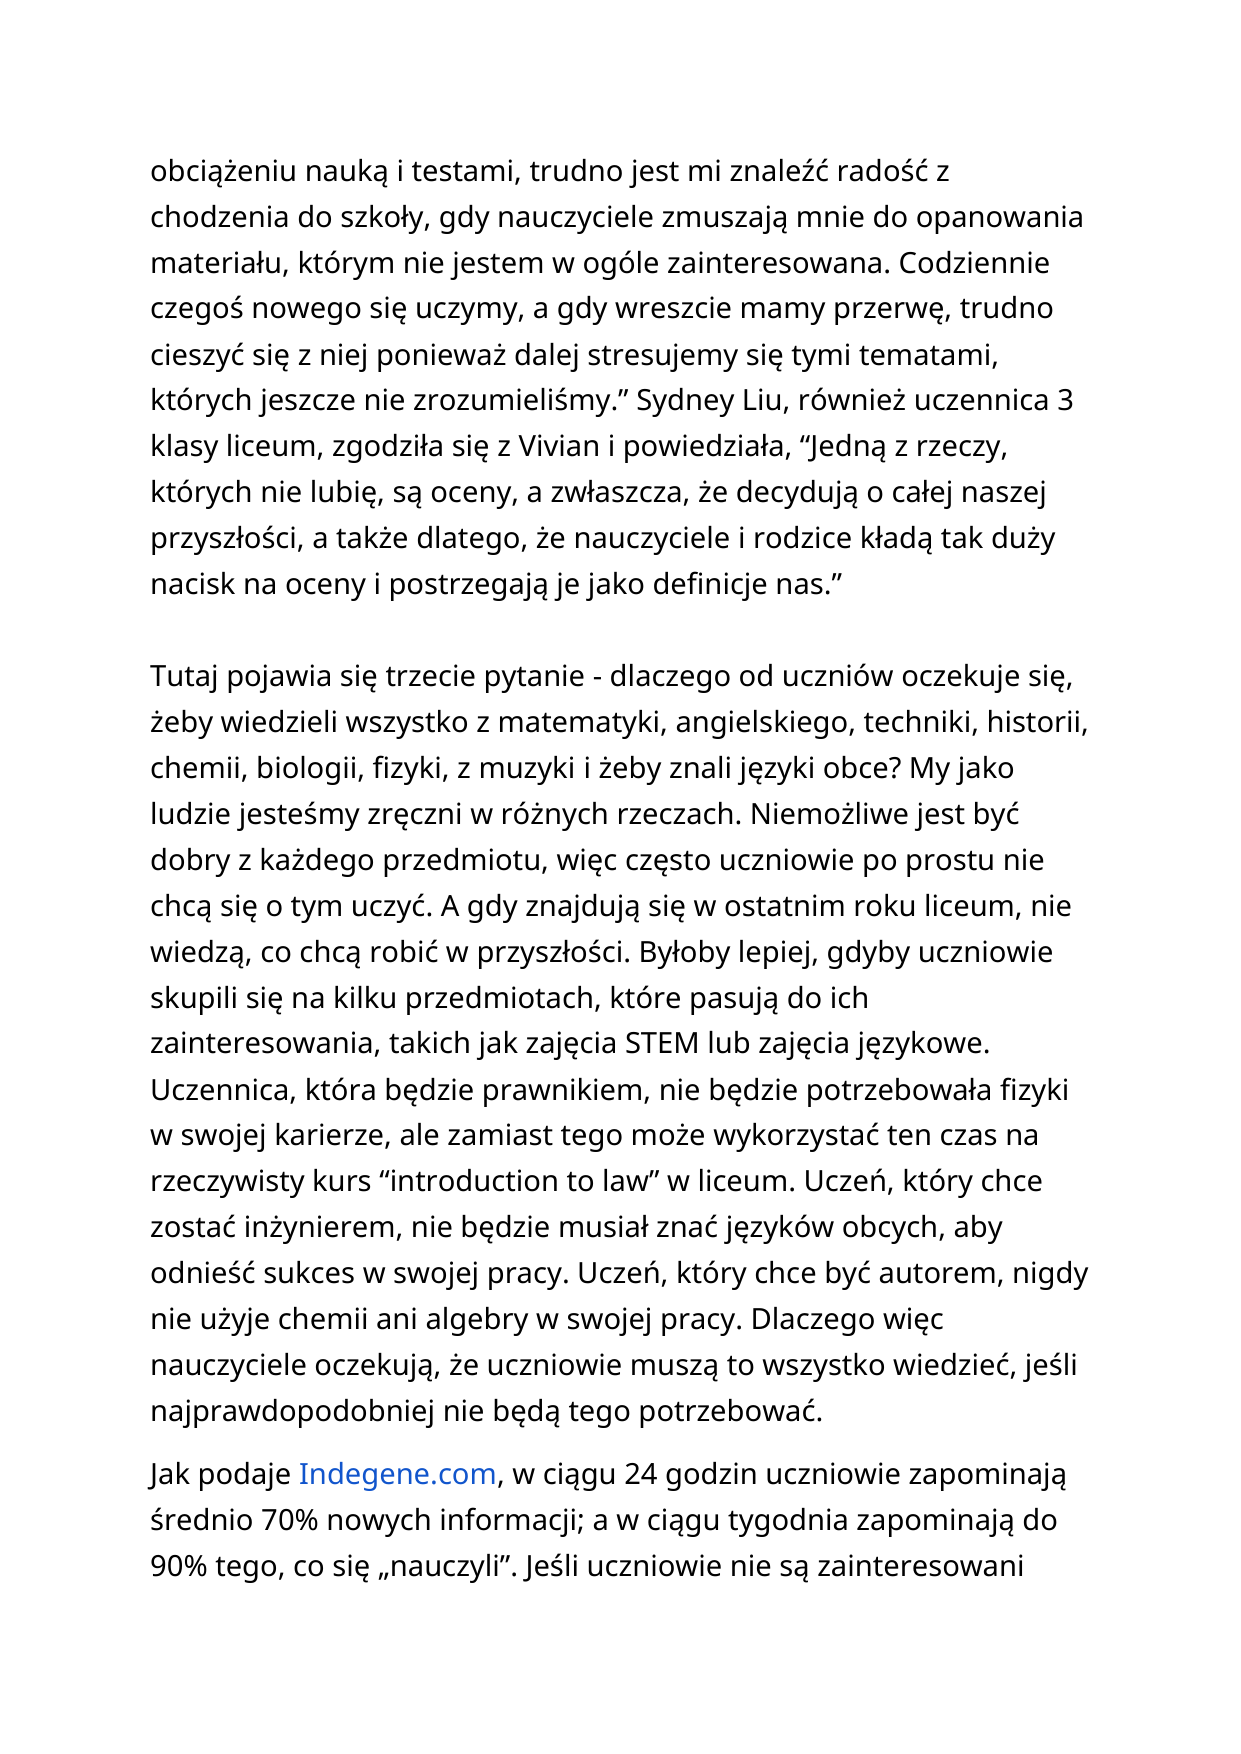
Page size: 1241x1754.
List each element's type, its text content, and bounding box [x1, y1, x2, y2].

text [150, 1453, 1090, 1584]
text Tutaj pojawia się trzecie pytanie - dlaczego od uczniów oczekuje się, żeby wiedzieli wszystko z matematyki, angielskiego, techniki, historii, chemii, biologii, fizyki, z muzyki i żeby znali języki obce? My jako ludzie jesteśmy zręczni w różnych rzeczach. Niemożliwe jest być dobry z każdego przedmiotu, więc często uczniowie po prostu nie chcą się o tym uczyć. A gdy znajdują się w ostatnim roku liceum, nie wiedzą, co chcą robić w przyszłości. Byłoby lepiej, gdyby uczniowie skupili się na kilku przedmiotach, które pasują do ich zainteresowania, takich jak zajęcia STEM lub zajęcia językowe. Uczennica, która będzie prawnikiem, nie będzie potrzebowała fizyki w swojej karierze, ale zamiast tego może wykorzystać ten czas na rzeczywisty kurs “introduction to law” w liceum. Uczeń, który chce zostać inżynierem, nie będzie musiał znać języków obcych, aby odnieść sukces w swojej pracy. Uczeń, który chce być autorem, nigdy nie użyje chemii ani algebry w swojej pracy. Dlaczego więc nauczyciele oczekują, że uczniowie muszą to wszystko wiedzieć, jeśli najprawdopodobniej nie będą tego potrzebować. [150, 655, 1090, 1430]
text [150, 150, 1090, 603]
